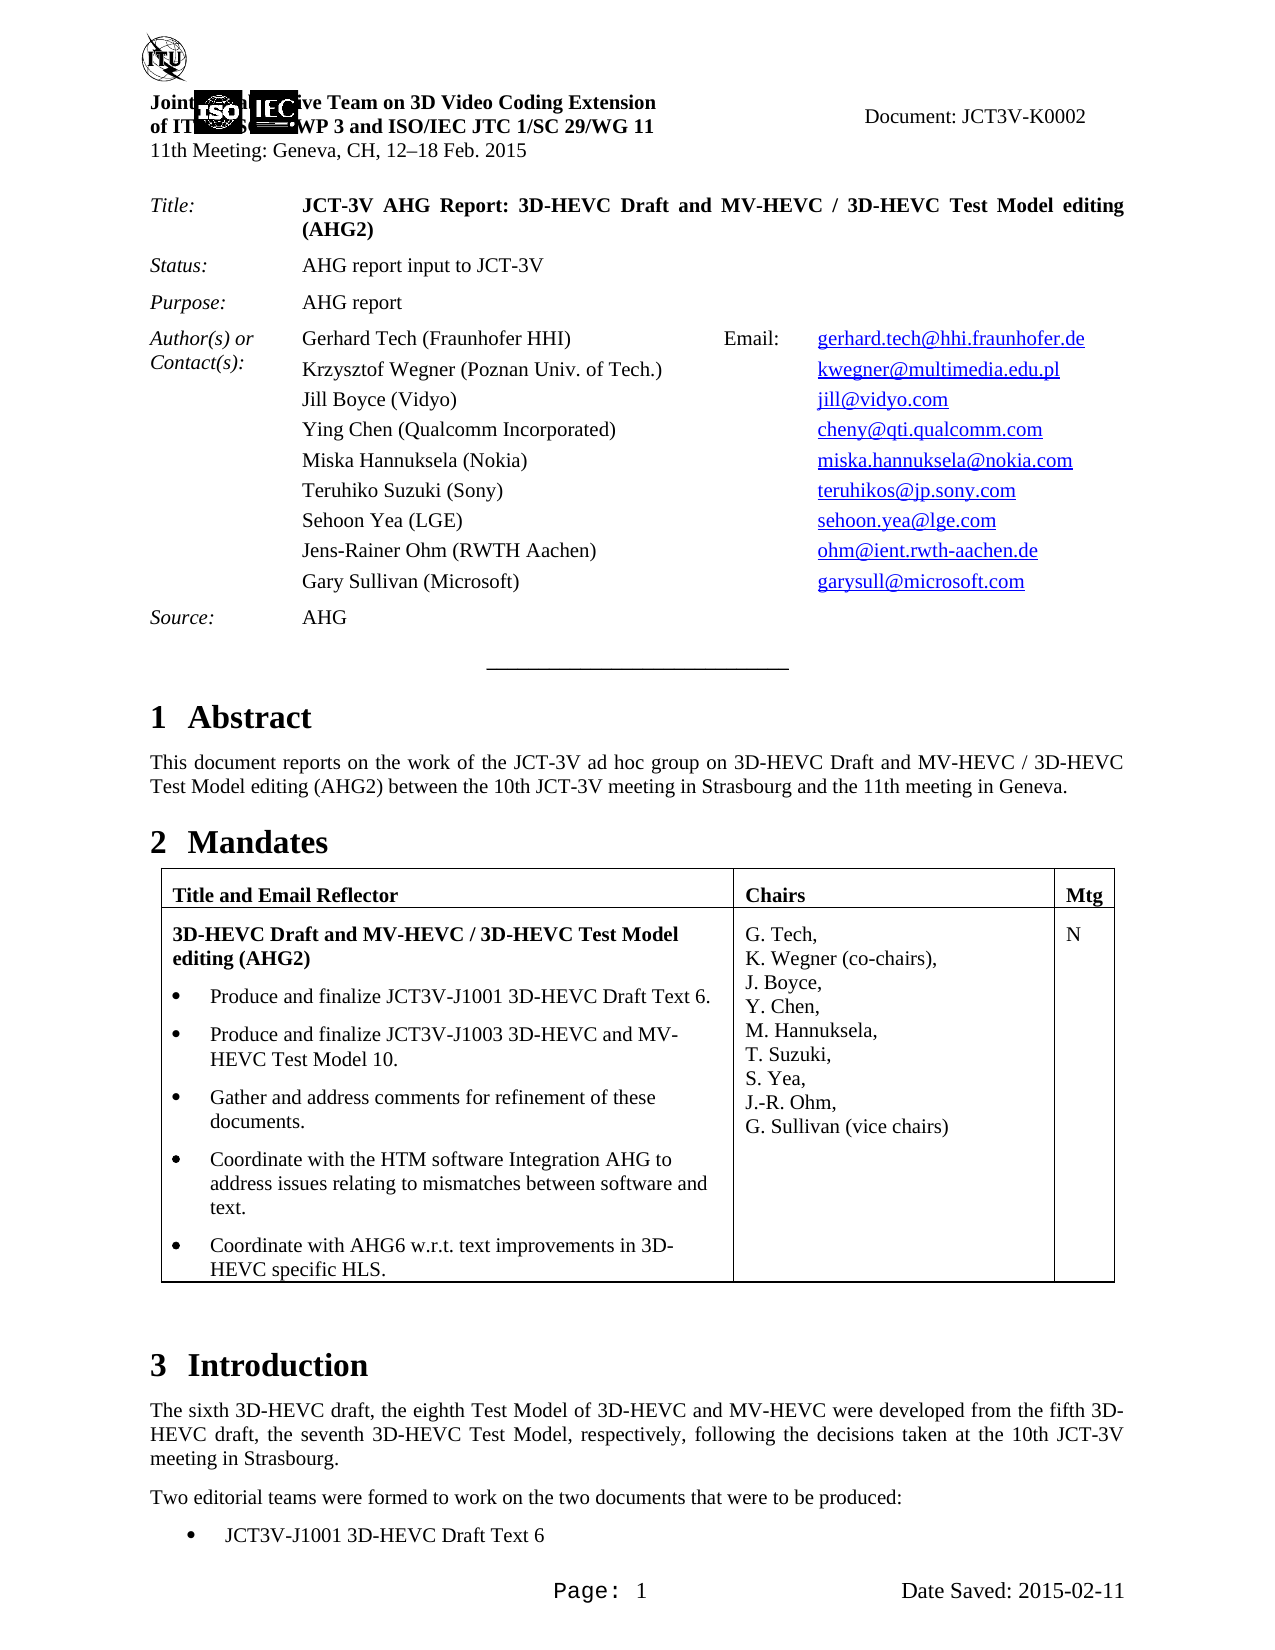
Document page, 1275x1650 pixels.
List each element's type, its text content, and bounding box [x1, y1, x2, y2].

table_header Chairs [734, 869, 1054, 907]
subtitle Abstract [150, 697, 1125, 736]
table_cell AHG report input to JCT-3V [291, 247, 1136, 283]
table_cell G. Tech, K. Wegner (co-chairs), J. Boyce, Y. Chen, M. Hannuksela, T. Suzuki, S. Yea, J.-R. Ohm, G. Sullivan (vice chairs) [734, 908, 1054, 1281]
table_cell gerhard.tech@hhi.fraunhofer.de kwegner@multimedia.edu.pl jill@vidyo.com cheny@qti.qualcomm.com miska.hannuksela@nokia.com teruhikos@jp.sony.com sehoon.yea@lge.com ohm@ient.rwth-aachen.de garysull@microsoft.com [806, 320, 1136, 599]
subtitle Mandates [150, 823, 1125, 861]
text This document reports on the work of the JCT-3V ad hoc group on 3D-HEVC Draft and MV-HEVC / 3D-HEVC Test Model editing (AHG2) between the 10th JCT-3V meeting in Strasbourg and the 11th meeting in Geneva. [150, 750, 1125, 798]
table_cell Source: [139, 599, 291, 636]
table_cell N [1055, 908, 1114, 1281]
list JCT3V-J1001 3D-HEVC Draft Text 6 [187, 1523, 1125, 1547]
table_cell Purpose: [139, 284, 291, 320]
picture [250, 90, 299, 134]
table_header JCT-3V AHG Report: 3D-HEVC Draft and MV-HEVC / 3D-HEVC Test Model editing (AHG2) [291, 186, 1136, 247]
table_cell 3D-HEVC Draft and MV-HEVC / 3D-HEVC Test Model editing (AHG2) Produce and finalize JCT3V-J1001 3D-HEVC Draft Text 6. Produce and finalize JCT3V-J1003 3D-HEVC and MV-HEVC Test Model 10. Gather and address comments for refinement of these documents. Coordinate with the HTM software Integration AHG to address issues relating to mismatches between software and text. Coordinate with AHG6 w.r.t. text improvements in 3D-HEVC specific HLS. [162, 908, 733, 1281]
table_header Joint Collaborative Team on 3D Video Coding Extension of ITU-T SG 16 WP 3 and ISO/IEC JTC 1/SC 29/WG 11 11th Meeting: Geneva, CH, 12–18 Feb. 2015 [139, 90, 853, 162]
table_header Title and Email Reflector [162, 869, 733, 907]
table_cell AHG [291, 599, 1136, 636]
table_cell Status: [139, 247, 291, 283]
table_cell AHG report [291, 284, 1136, 320]
text _____________________________ [150, 648, 1125, 672]
table_cell Email: [713, 320, 806, 599]
table_cell Gerhard Tech (Fraunhofer HHI) Krzysztof Wegner (Poznan Univ. of Tech.) Jill Boyce (Vidyo) Ying Chen (Qualcomm Incorporated) Miska Hannuksela (Nokia) Teruhiko Suzuki (Sony) Sehoon Yea (LGE) Jens-Rainer Ohm (RWTH Aachen) Gary Sullivan (Microsoft) [291, 320, 712, 599]
table_header Mtg [1055, 869, 1114, 907]
subtitle Introduction [150, 1346, 1125, 1384]
table_cell Author(s) or Contact(s): [139, 320, 291, 599]
table_header Document: JCT3V-K0002 [853, 90, 1136, 162]
table_header Title: [139, 186, 291, 247]
picture [194, 90, 243, 134]
text Two editorial teams were formed to work on the two documents that were to be produced: [150, 1484, 1125, 1509]
text The sixth 3D-HEVC draft, the eighth Test Model of 3D-HEVC and MV-HEVC were developed from the fifth 3D-HEVC draft, the seventh 3D-HEVC Test Model, respectively, following the decisions taken at the 10th JCT-3V meeting in Strasbourg. [150, 1398, 1125, 1470]
